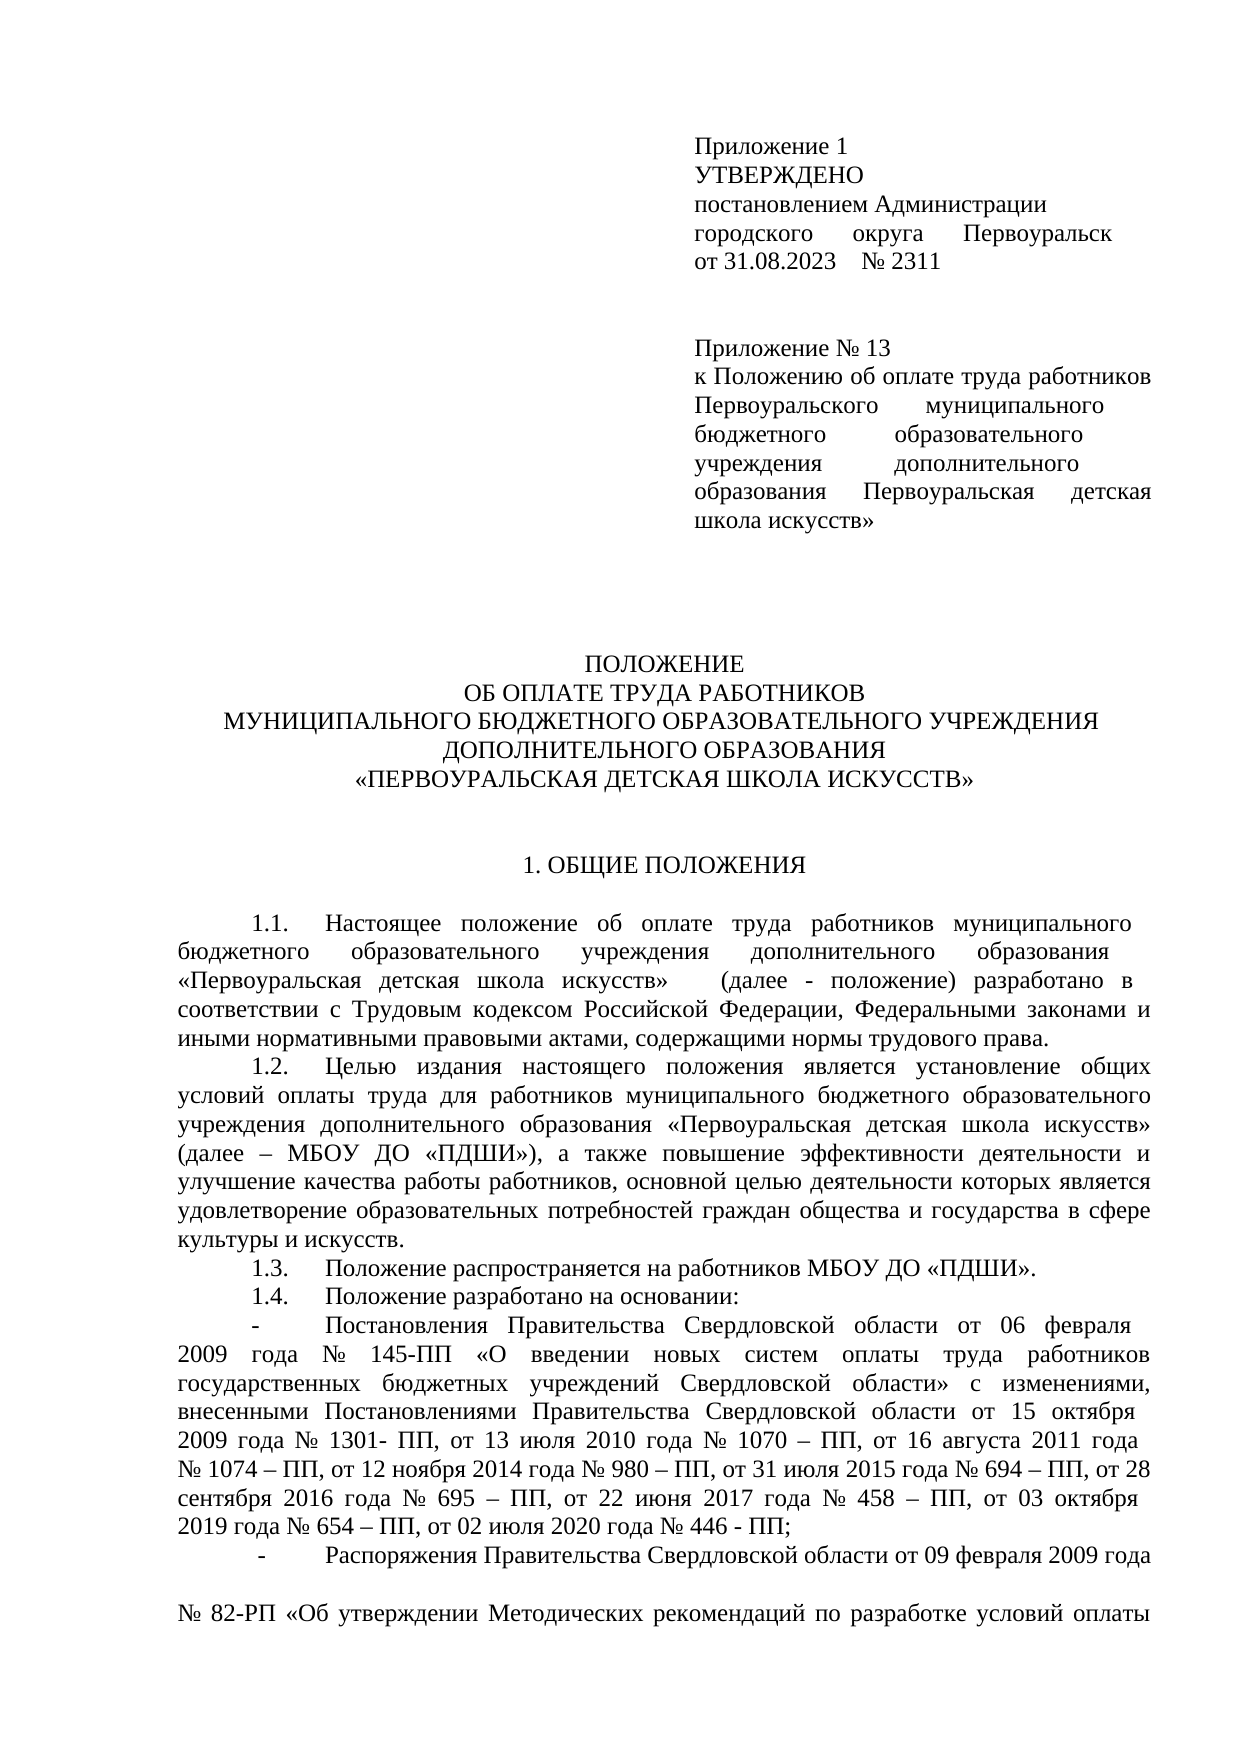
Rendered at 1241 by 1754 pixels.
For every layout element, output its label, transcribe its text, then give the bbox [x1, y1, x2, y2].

text 1.3. Положение распространяется на работников МБОУ ДО «ПДШИ». [177, 1253, 1152, 1281]
text МУНИЦИПАЛЬНОГО БЮДЖЕТНОГО ОБРАЗОВАТЕЛЬНОГО УЧРЕЖДЕНИЯ ДОПОЛНИТЕЛЬНОГО ОБРАЗОВАНИЯ [177, 706, 1152, 764]
text к Положению об оплате труда работников Первоуральского муниципального бюджетного образовательного учреждения дополнительного образования Первоуральская детская школа искусств» [694, 361, 1152, 534]
title ПОЛОЖЕНИЕ [177, 649, 1152, 678]
text - Постановления Правительства Свердловской области от 06 февраля 2009 года № 145-ПП «О введении новых систем оплаты труда работников государственных бюджетных учреждений Свердловской области» с изменениями, внесенными Постановлениями Правительства Свердловской области от 15 октября 2009 года № 1301- ПП, от 13 июля 2010 года № 1070 – ПП, от 16 августа 2011 года № 1074 – ПП, от 12 ноября 2014 года № 980 – ПП, от 31 июля 2015 года № 694 – ПП, от 28 сентября 2016 года № 695 – ПП, от 22 июня 2017 года № 458 – ПП, от 03 октября 2019 года № 654 – ПП, от 02 июля 2020 года № 446 - ПП; [177, 1310, 1152, 1540]
title ОБ ОПЛАТЕ ТРУДА РАБОТНИКОВ [177, 678, 1152, 706]
text 1.2. Целью издания настоящего положения является установление общих условий оплаты труда для работников муниципального бюджетного образовательного учреждения дополнительного образования «Первоуральская детская школа искусств» (далее – МБОУ ДО «ПДШИ»), а также повышение эффективности деятельности и улучшение качества работы работников, основной целью деятельности которых является удовлетворение образовательных потребностей граждан общества и государства в сфере культуры и искусств. [177, 1051, 1152, 1253]
text постановлением Администрации [694, 189, 1152, 218]
title 1. ОБЩИЕ ПОЛОЖЕНИЯ [177, 850, 1152, 879]
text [177, 1540, 1152, 1626]
text Приложение 1 [694, 131, 1152, 160]
text 1.4. Положение разработано на основании: [177, 1281, 1152, 1310]
text городского округа Первоуральск от 31.08.2023 № 2311 [694, 218, 1152, 275]
text УТВЕРЖДЕНО [694, 160, 1152, 189]
text «ПЕРВОУРАЛЬСКАЯ ДЕТСКАЯ ШКОЛА ИСКУССТВ» [177, 764, 1152, 793]
text Приложение № 13 [694, 333, 1152, 361]
text 1.1. Настоящее положение об оплате труда работников муниципального бюджетного образовательного учреждения дополнительного образования «Первоуральская детская школа искусств» (далее - положение) разработано в соответствии с Трудовым кодексом Российской Федерации, Федеральными законами и иными нормативными правовыми актами, содержащими нормы трудового права. [177, 908, 1152, 1051]
